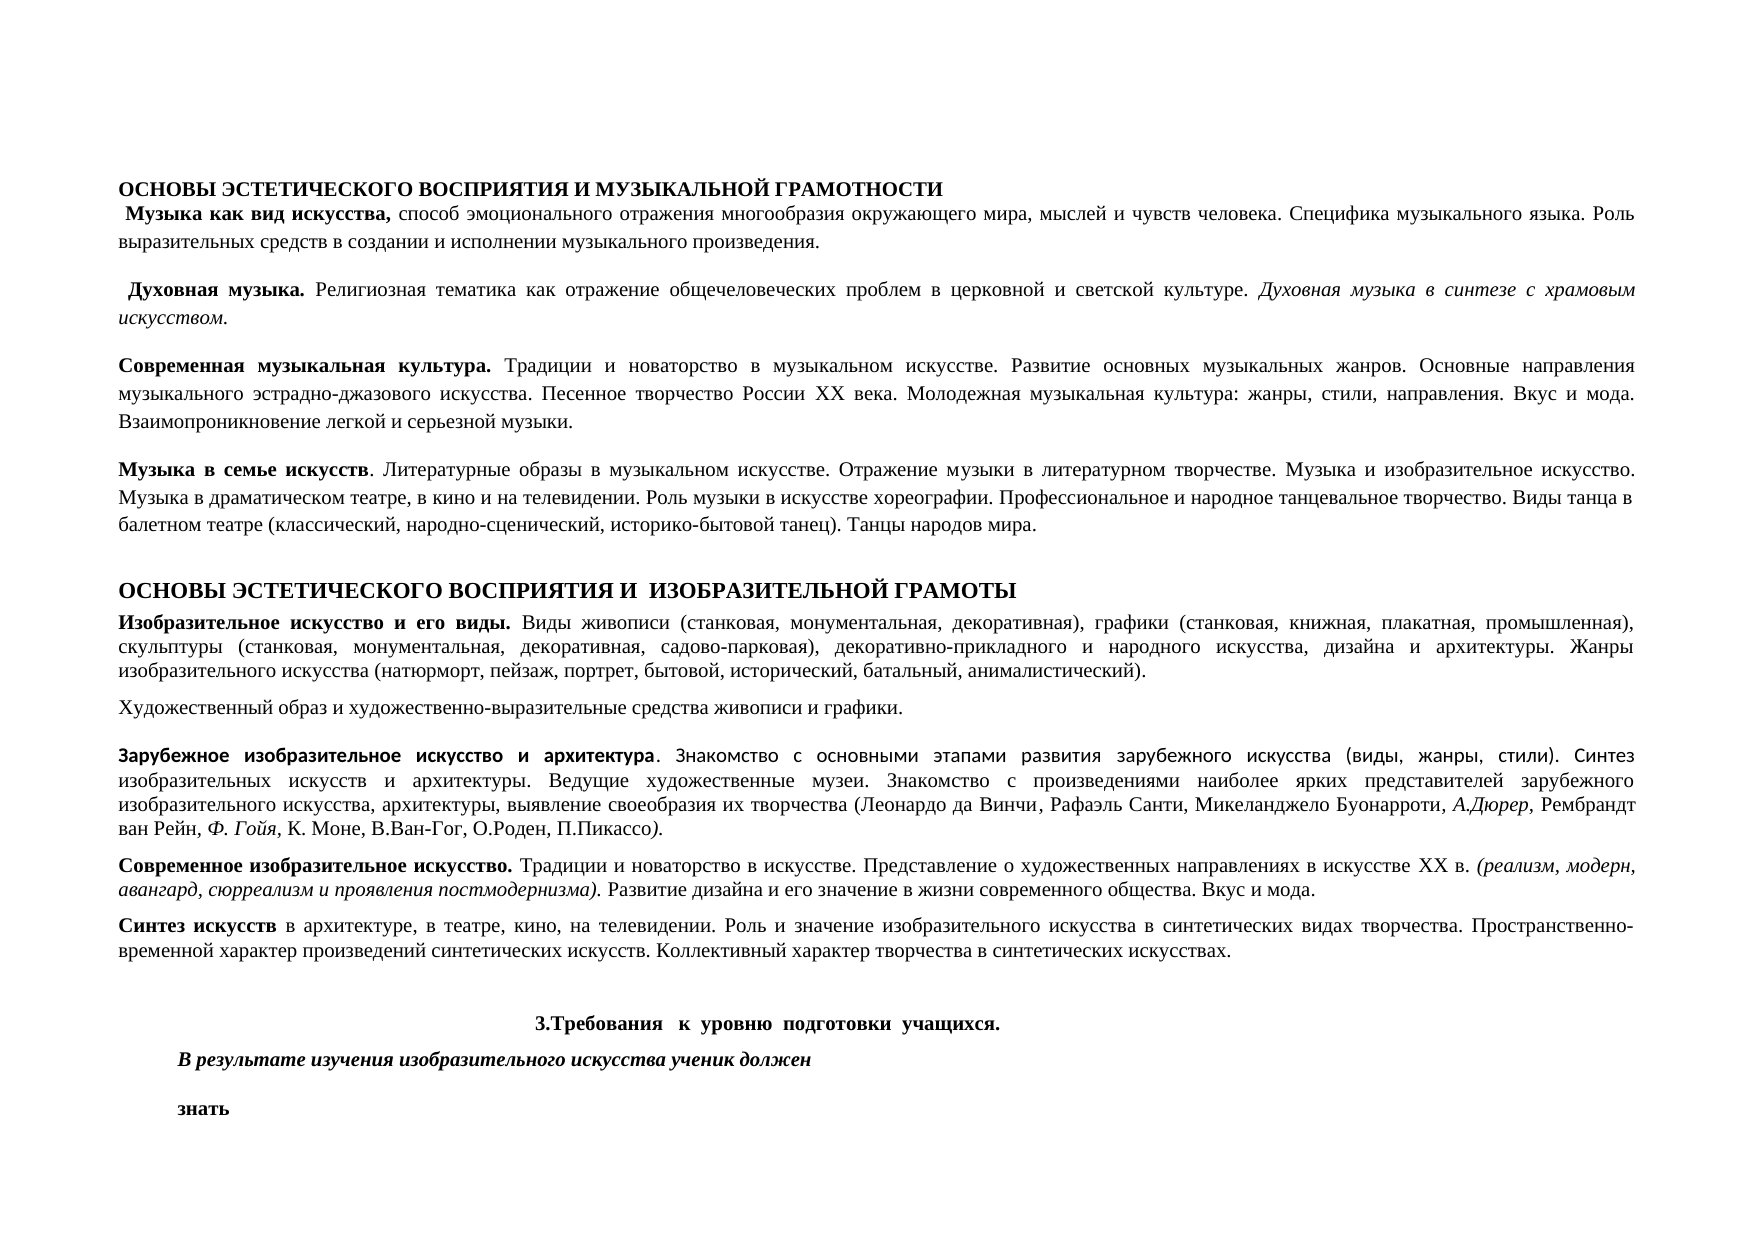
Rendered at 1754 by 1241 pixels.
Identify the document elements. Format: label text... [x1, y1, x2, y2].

text Изобразительное искусство и его виды. Виды живописи (станковая, монументальная, декоративная), графики (станковая, книжная, плакатная, промышленная), скульптуры (станковая, монументальная, декоративная, садово-парковая), декоративно-прикладного и народного искусства, дизайна и архитектуры. Жанры изобразительного искусства (натюрморт, пейзаж, портрет, бытовой, исторический, батальный, анималистический). [118, 610, 1636, 682]
text Современное изобразительное искусство. Традиции и новаторство в искусстве. Представление о художественных направлениях в искусстве XX в. (реализм, модерн, авангард, сюрреализм и проявления постмодернизма). Развитие дизайна и его значение в жизни современного общества. Вкус и мода. [118, 853, 1636, 901]
text Духовная музыка. Религиозная тематика как отражение общечеловеческих проблем в церковной и светской культуре. Духовная музыка в синтезе с храмовым искусством. [118, 277, 1636, 329]
text знать [118, 1096, 1636, 1120]
text Музыка в семье искусств. Литературные образы в музыкальном искусстве. Отражение музыки в литературном творчестве. Музыка и изобразительное искусство. Музыка в драматическом театре, в кино и на телевидении. Роль музыки в искусстве хореографии. Профессиональное и народное танцевальное творчество. Виды танца в балетном театре (классический, народно-сценический, историко-бытовой танец). Танцы народов мира. [118, 457, 1636, 536]
text ОСНОВЫ ЭСТЕТИЧЕСКОГО ВОСПРИЯТИЯ И МУЗЫКАЛЬНОЙ ГРАМОТНОСТИ [118, 177, 1636, 201]
text В результате изучения изобразительного искусства ученик должен [118, 1047, 1636, 1071]
text 3.Требования к уровню подготовки учащихся. [118, 1011, 1636, 1035]
text Художественный образ и художественно-выразительные средства живописи и графики. [118, 694, 1636, 719]
text Музыка как вид искусства, способ эмоционального отражения многообразия окружающего мира, мыслей и чувств человека. Специфика музыкального языка. Роль выразительных средств в создании и исполнении музыкального произведения. [118, 201, 1636, 253]
text Современная музыкальная культура. Традиции и новаторство в музыкальном искусстве. Развитие основных музыкальных жанров. Основные направления музыкального эстрадно-джазового искусства. Песенное творчество России XX века. Молодежная музыкальная культура: жанры, стили, направления. Вкус и мода. Взаимопроникновение легкой и серьезной музыки. [118, 353, 1636, 433]
text ОСНОВЫ ЭСТЕТИЧЕСКОГО ВОСПРИЯТИЯ И ИЗОБРАЗИТЕЛЬНОЙ ГРАМОТЫ [118, 577, 1636, 604]
text Зарубежное изобразительное искусство и архитектура. Знакомство с основными этапами развития зарубежного искусства (виды, жанры, стили). Синтез изобразительных искусств и архитектуры. Ведущие художественные музеи. Знакомство с произведениями наиболее ярких представителей зарубежного изобразительного искусства, архитектуры, выявление своеобразия их творчества (Леонардо да Винчи, Рафаэль Санти, Микеланджело Буонарроти, А.Дюрер, Рембрандт ван Рейн, Ф. Гойя, К. Моне, В.Ван-Гог, О.Роден, П.Пикассо). [118, 743, 1636, 840]
text Синтез искусств в архитектуре, в театре, кино, на телевидении. Роль и значение изобразительного искусства в синтетических видах творчества. Пространственно-временной характер произведений синтетических искусств. Коллективный характер творчества в синтетических искусствах. [118, 913, 1636, 962]
